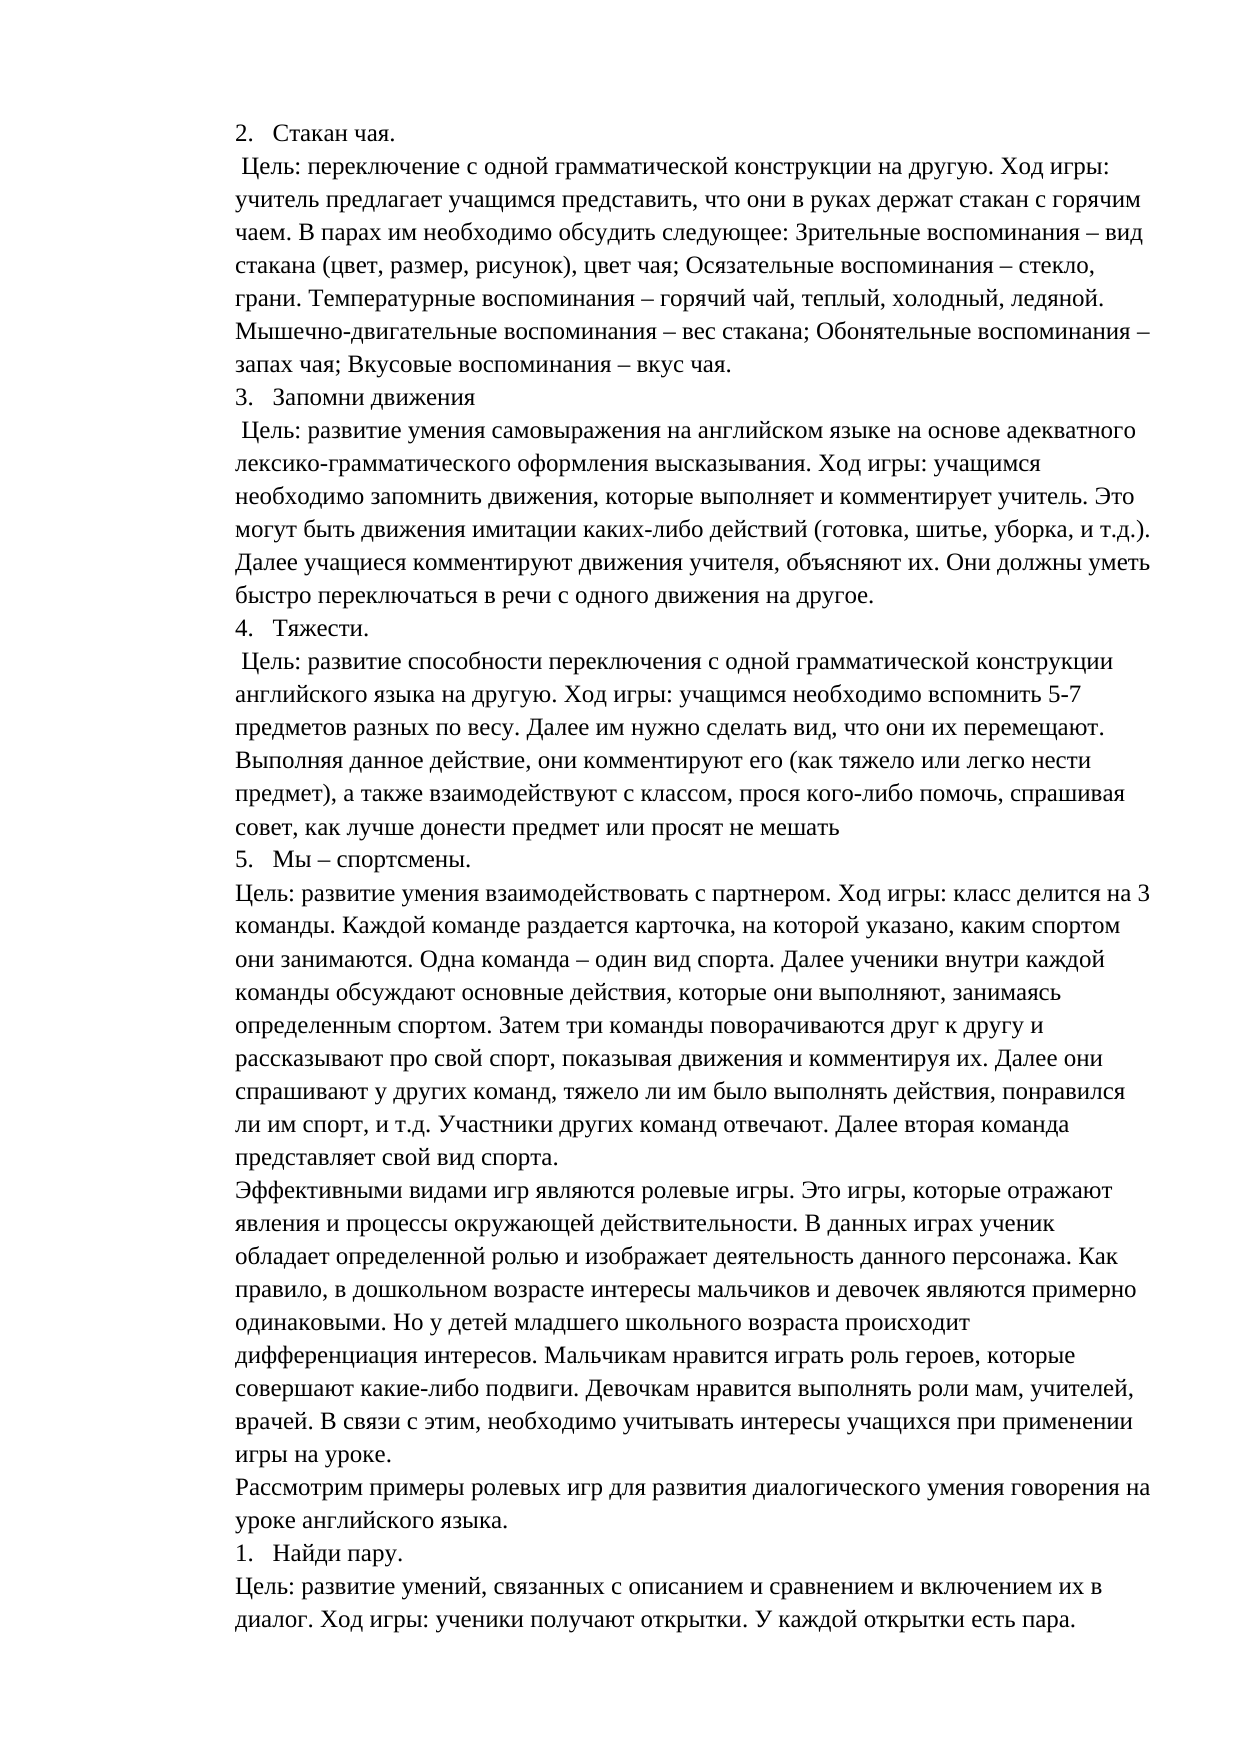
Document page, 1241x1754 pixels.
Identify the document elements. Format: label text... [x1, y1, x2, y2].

list Найди пару. [235, 1538, 1152, 1567]
text Цель: развитие умения самовыражения на английском языке на основе адекватного лексико-грамматического оформления высказывания. Ход игры: учащимся необходимо запомнить движения, которые выполняет и комментирует учитель. Это могут быть движения имитации каких-либо действий (готовка, шитье, уборка, и т.д.). Далее учащиеся комментируют движения учителя, объясняют их. Они должны уметь быстро переключаться в речи с одного движения на другое. [235, 415, 1152, 609]
text Рассмотрим примеры ролевых игр для развития диалогического умения говорения на уроке английского языка. [235, 1472, 1152, 1534]
text Цель: переключение с одной грамматической конструкции на другую. Ход игры: учитель предлагает учащимся представить, что они в руках держат стакан с горячим чаем. В парах им необходимо обсудить следующее: Зрительные воспоминания – вид стакана (цвет, размер, рисунок), цвет чая; Осязательные воспоминания – стекло, грани. Температурные воспоминания – горячий чай, теплый, холодный, ледяной. Мышечно-двигательные воспоминания – вес стакана; Обонятельные воспоминания – запах чая; Вкусовые воспоминания – вкус чая. [235, 151, 1152, 378]
text Эффективными видами игр являются ролевые игры. Это игры, которые отражают явления и процессы окружающей действительности. В данных играх ученик обладает определенной ролью и изображает деятельность данного персонажа. Как правило, в дошкольном возрасте интересы мальчиков и девочек являются примерно одинаковыми. Но у детей младшего школьного возраста происходит дифференциация интересов. Мальчикам нравится играть роль героев, которые совершают какие-либо подвиги. Девочкам нравится выполнять роли мам, учителей, врачей. В связи с этим, необходимо учитывать интересы учащихся при применении игры на уроке. [235, 1175, 1152, 1468]
text Цель: развитие умения взаимодействовать с партнером. Ход игры: класс делится на 3 команды. Каждой команде раздается карточка, на которой указано, каким спортом они занимаются. Одна команда – один вид спорта. Далее ученики внутри каждой команды обсуждают основные действия, которые они выполняют, занимаясь определенным спортом. Затем три команды поворачиваются друг к другу и рассказывают про свой спорт, показывая движения и комментируя их. Далее они спрашивают у других команд, тяжело ли им было выполнять действия, понравился ли им спорт, и т.д. Участники других команд отвечают. Далее вторая команда представляет свой вид спорта. [235, 878, 1152, 1171]
list Стакан чая. [235, 118, 1152, 147]
text Цель: развитие способности переключения с одной грамматической конструкции английского языка на другую. Ход игры: учащимся необходимо вспомнить 5-7 предметов разных по весу. Далее им нужно сделать вид, что они их перемещают. Выполняя данное действие, они комментируют его (как тяжело или легко нести предмет), а также взаимодействуют с классом, прося кого-либо помочь, спрашивая совет, как лучше донести предмет или просят не мешать [235, 646, 1152, 840]
list Запомни движения [235, 382, 1152, 411]
list Тяжести. [235, 613, 1152, 642]
list Мы – спортсмены. [235, 844, 1152, 873]
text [235, 1571, 1152, 1633]
